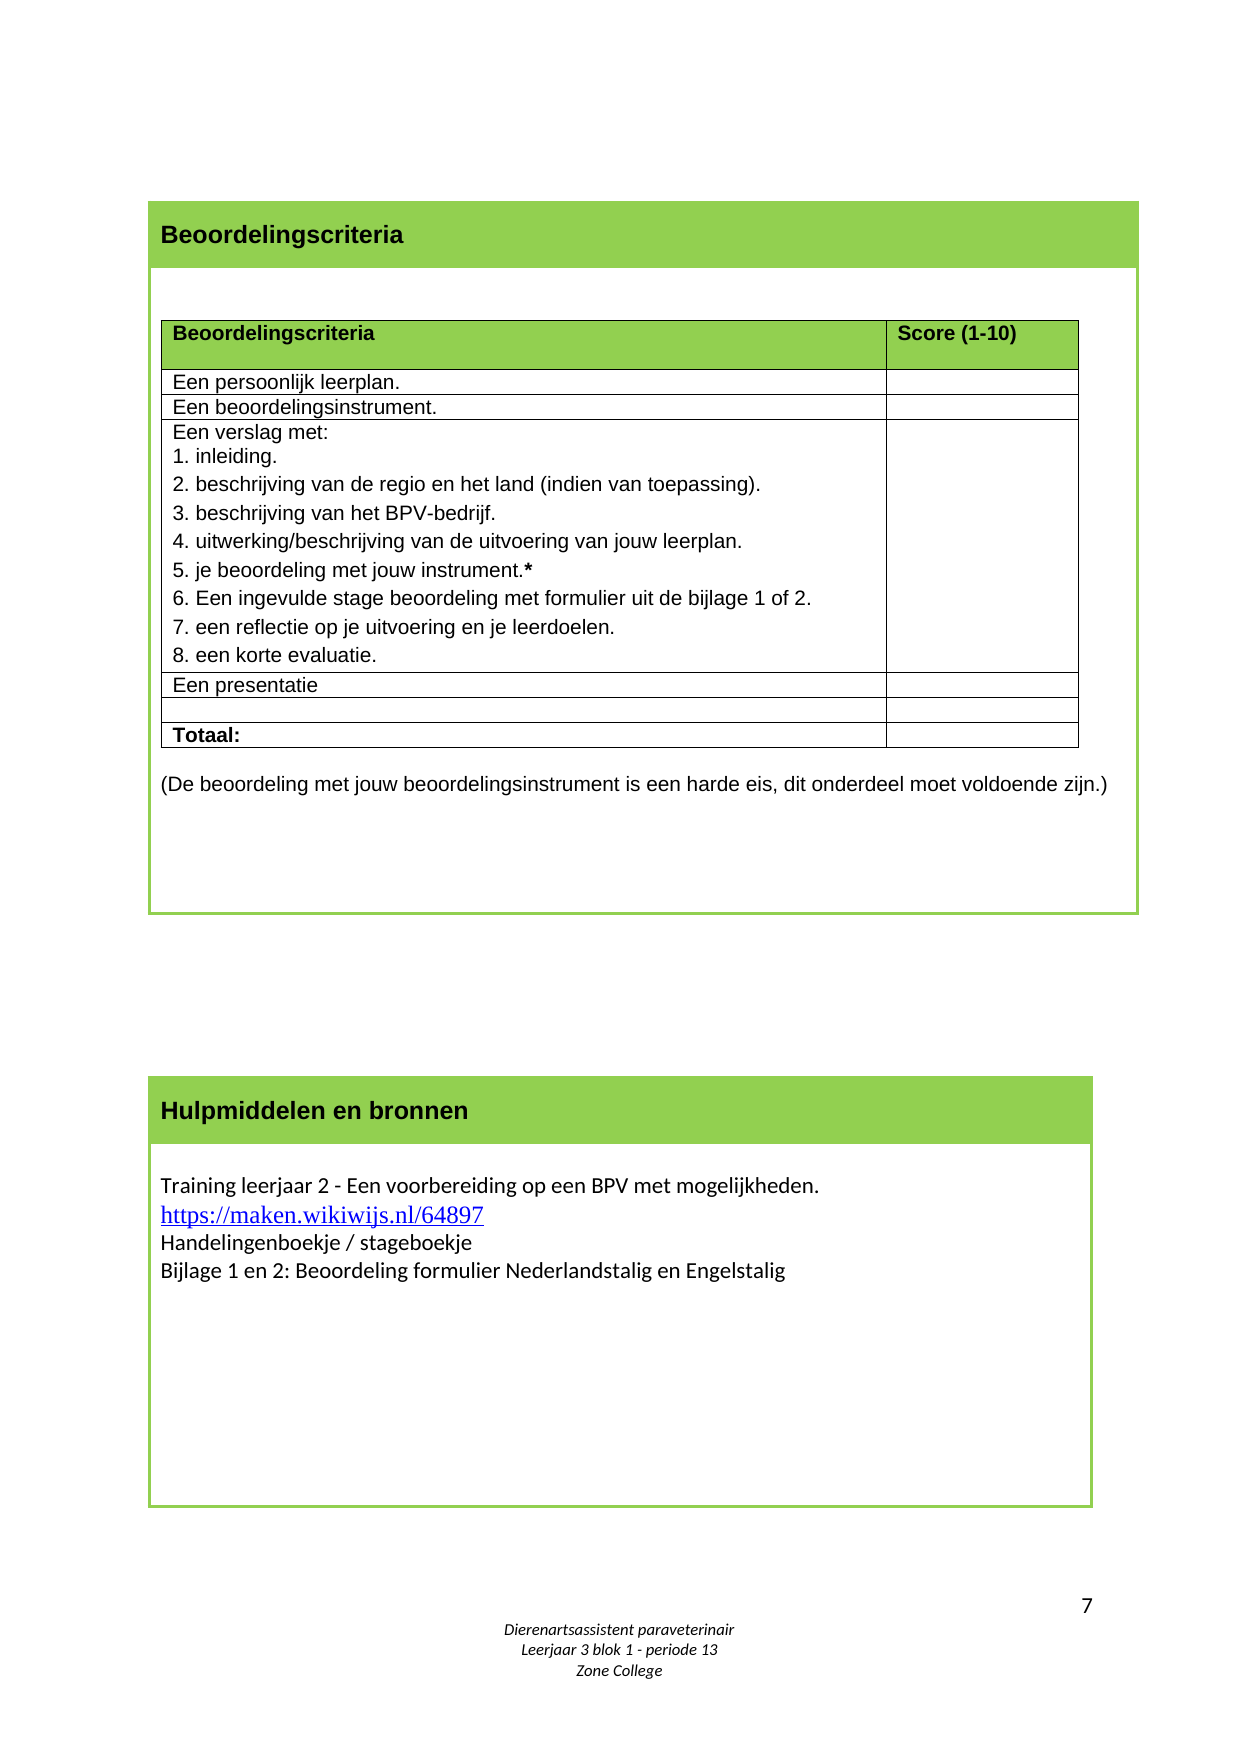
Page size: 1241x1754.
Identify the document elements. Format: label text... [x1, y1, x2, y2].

table_header Hulpmiddelen en bronnen [151, 1080, 1090, 1141]
table_cell (De beoordeling met jouw beoordelingsinstrument is een harde eis, dit onderdeel moet voldoende zijn.) [151, 268, 1136, 912]
table_header Beoordelingscriteria [151, 204, 1136, 265]
table_cell Training leerjaar 2 - Een voorbereiding op een BPV met mogelijkheden. https://maken.wikiwijs.nl/64897 Handelingenboekje / stageboekje Bijlage 1 en 2: Beoordeling formulier Nederlandstalig en Engelstalig [151, 1144, 1090, 1505]
